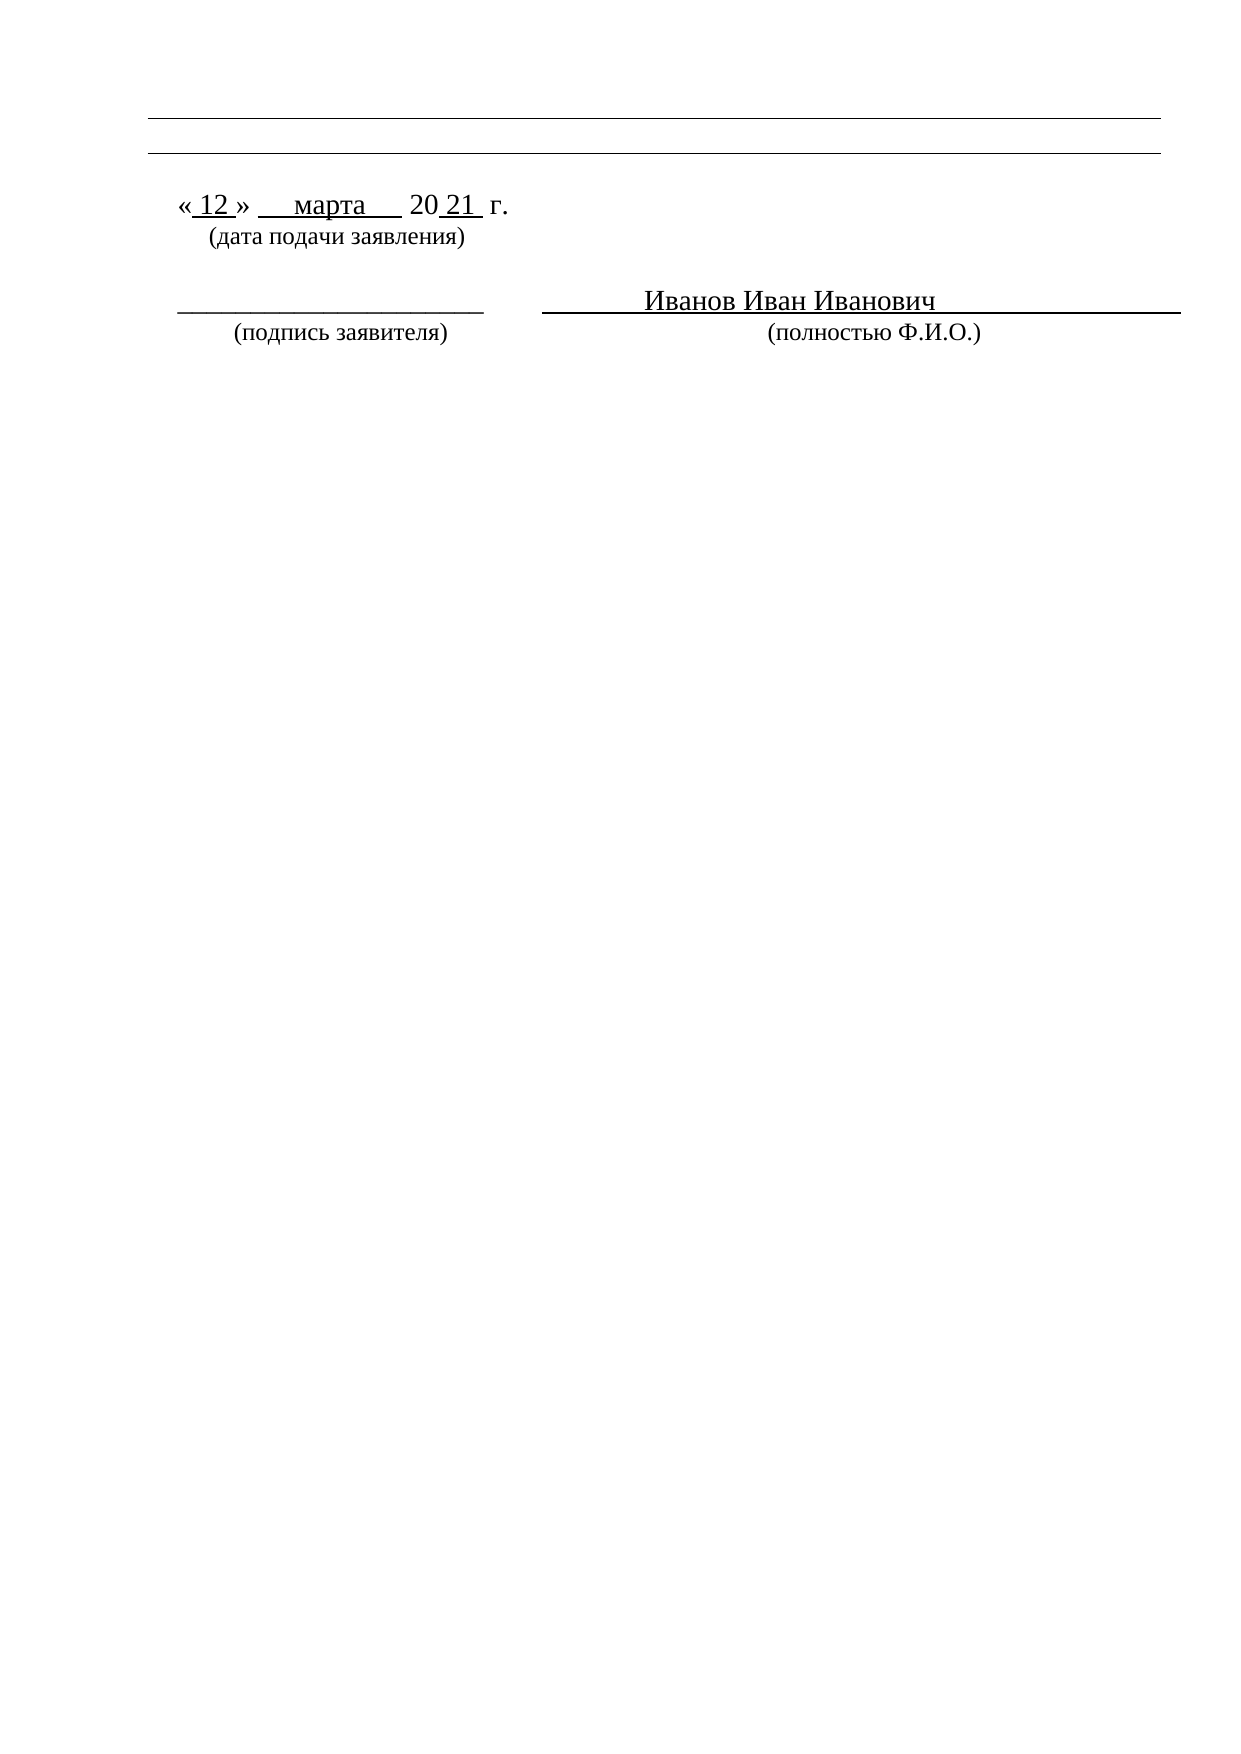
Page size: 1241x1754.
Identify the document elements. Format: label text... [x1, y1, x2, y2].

table_cell [148, 119, 1161, 153]
text _____________________ Иванов Иван Иванович [177, 283, 1152, 317]
text (дата подачи заявления) [177, 221, 1152, 249]
text (подпись заявителя) (полностью Ф.И.О.) [177, 317, 1152, 345]
text « 12 » марта 20 21 г. [177, 187, 1152, 221]
